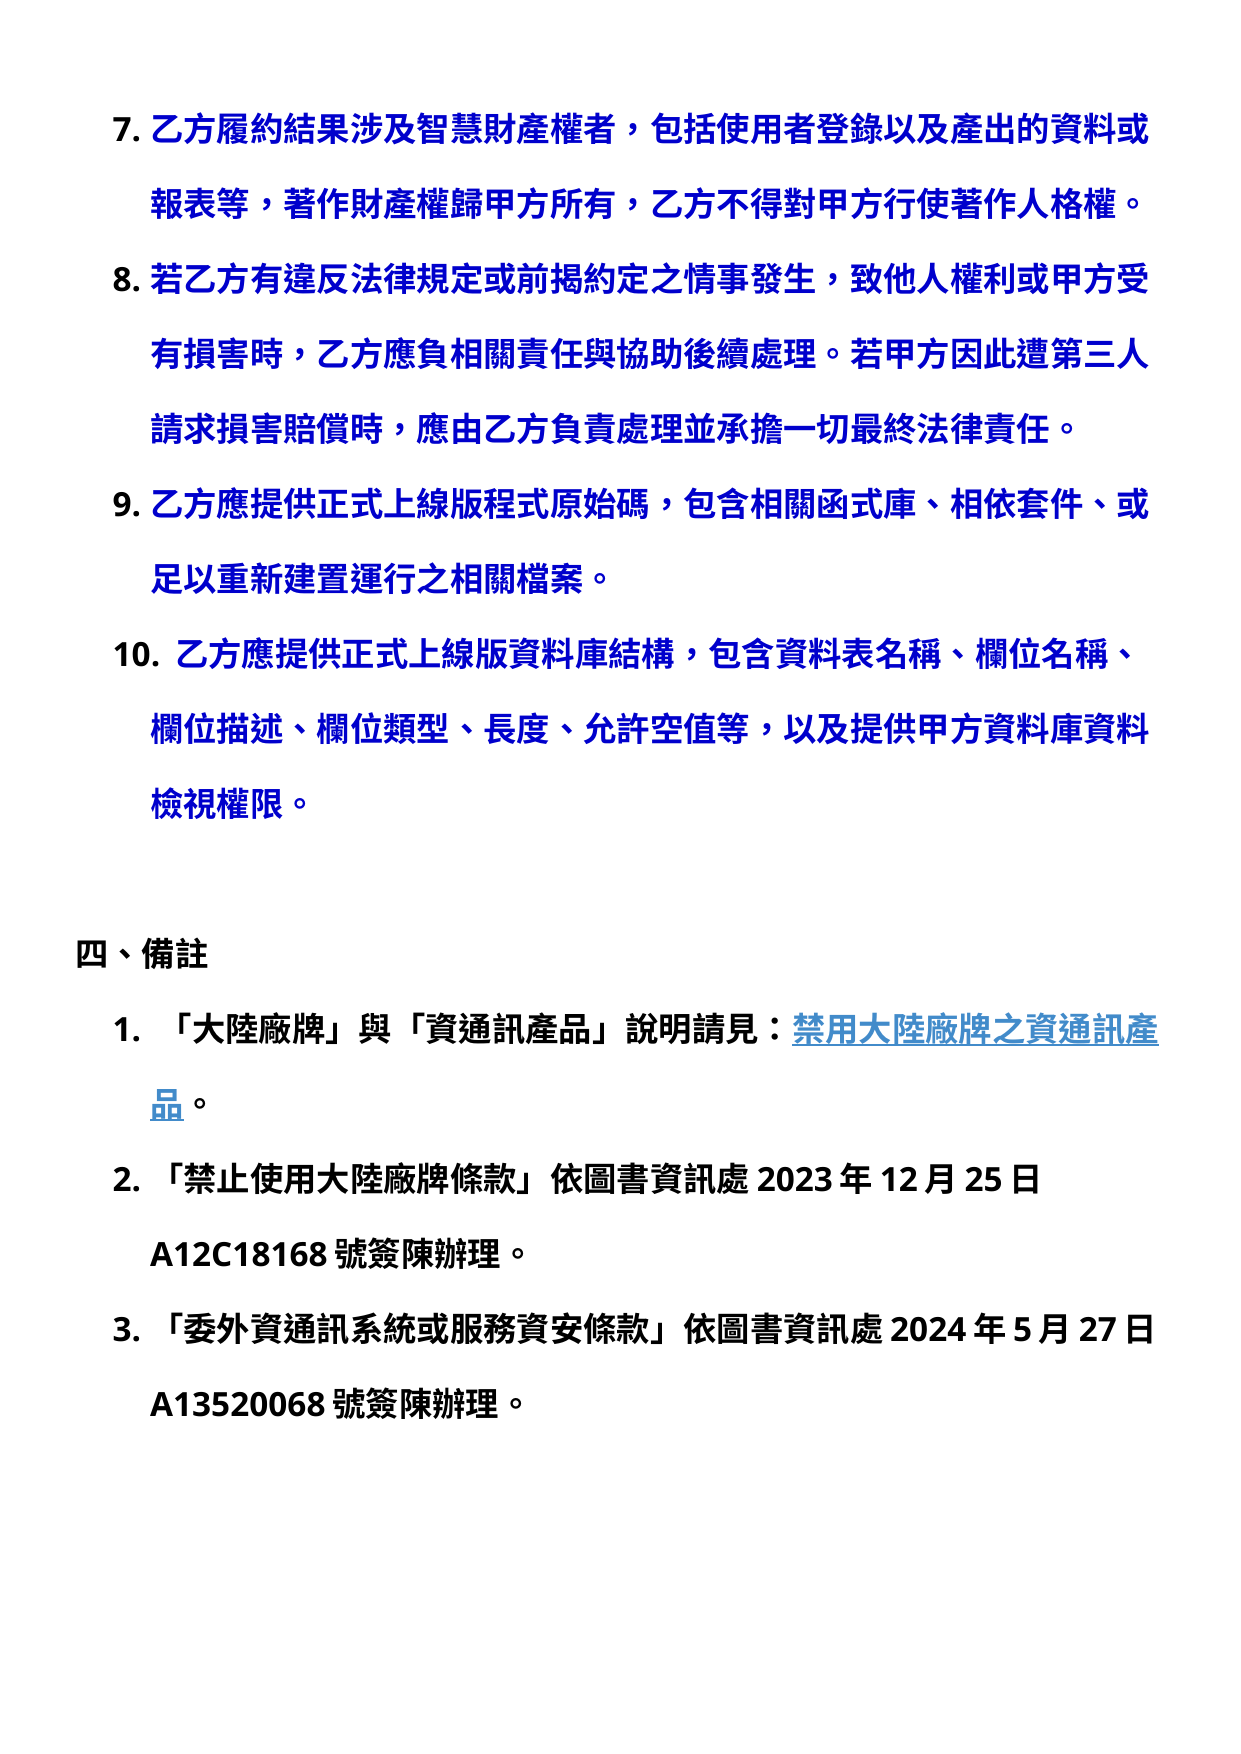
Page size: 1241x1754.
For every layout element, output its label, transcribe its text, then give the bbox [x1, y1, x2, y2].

list 乙方履約結果涉及智慧財產權者，包括使用者登錄以及產出的資料或報表等，著作財產權歸甲方所有，乙方不得對甲方行使著作人格權。 [112, 89, 1165, 239]
list 「禁止使用大陸廠牌條款」依圖書資訊處2023年12月25日A12C18168號簽陳辦理。 [112, 1139, 1165, 1289]
list 若乙方有違反法律規定或前揭約定之情事發生，致他人權利或甲方受有損害時，乙方應負相關責任與協助後續處理。若甲方因此遭第三人請求損害賠償時，應由乙方負責處理並承擔一切最終法律責任。 [112, 239, 1165, 464]
list 「委外資通訊系統或服務資安條款」依圖書資訊處2024年5月27日A13520068號簽陳辦理。 [112, 1289, 1165, 1439]
text 四、備註 [75, 914, 1165, 989]
list 「大陸廠牌」與「資通訊產品」說明請見：禁用大陸廠牌之資通訊產品。 [112, 989, 1165, 1139]
list 乙方應提供正式上線版資料庫結構，包含資料表名稱、欄位名稱、欄位描述、欄位類型、長度、允許空值等，以及提供甲方資料庫資料檢視權限。 [112, 614, 1165, 839]
list 乙方應提供正式上線版程式原始碼，包含相關函式庫、相依套件、或足以重新建置運行之相關檔案。 [112, 464, 1165, 614]
